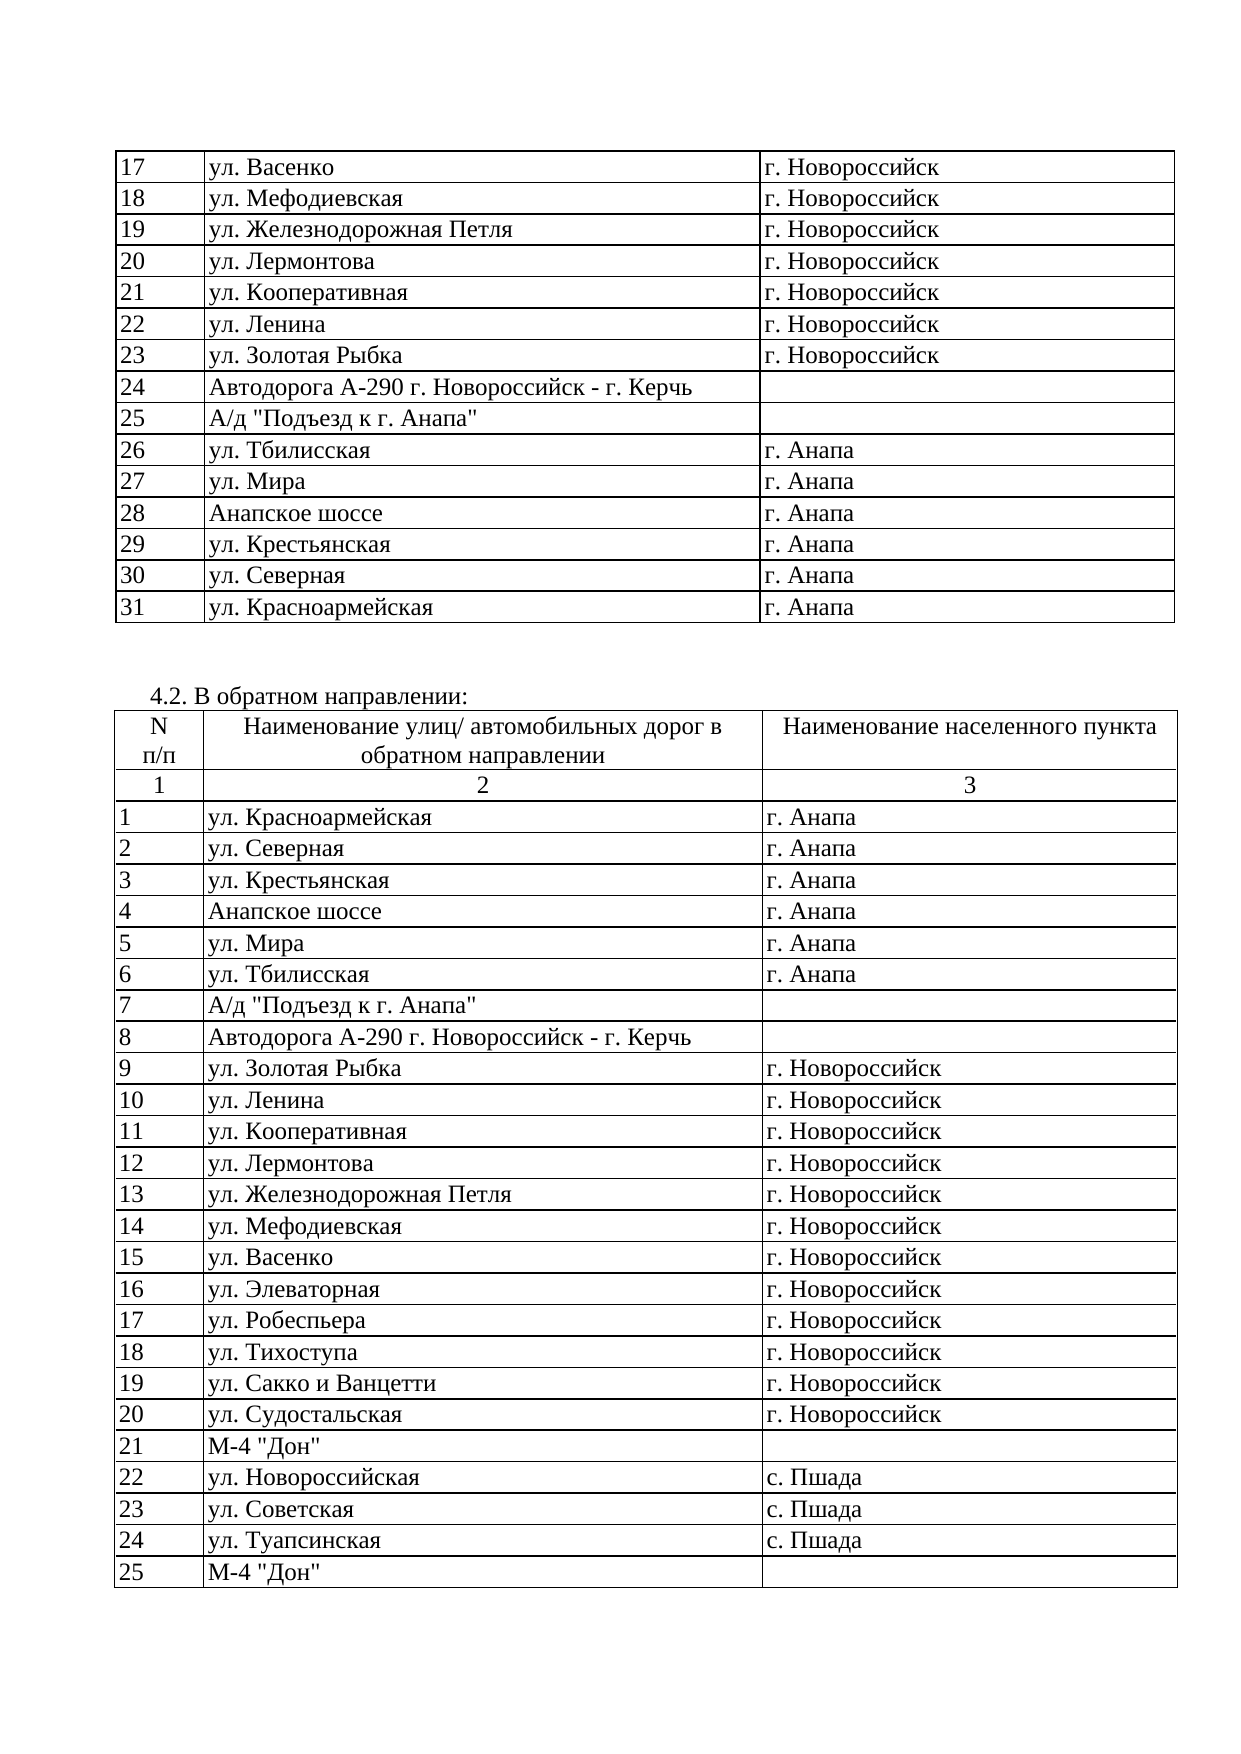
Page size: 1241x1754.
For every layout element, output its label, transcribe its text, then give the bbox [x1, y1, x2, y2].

table_cell 25 [117, 403, 204, 433]
table_cell г. Анапа [763, 895, 1177, 926]
table_cell г. Анапа [761, 498, 1174, 527]
table_cell А/д "Подъезд к г. Анапа" [205, 403, 759, 433]
table_cell [763, 1555, 1177, 1587]
table_cell г. Новороссийск [763, 1209, 1177, 1241]
table_cell ул. Советская [204, 1494, 762, 1524]
table_cell г. Новороссийск [763, 1052, 1177, 1083]
table_cell 22 [115, 1462, 203, 1492]
table_cell г. Новороссийск [761, 277, 1174, 307]
table_cell с. Пшада [763, 1461, 1177, 1492]
table_cell ул. Судостальская [204, 1400, 762, 1429]
table_cell г. Новороссийск [761, 183, 1174, 213]
table_cell 28 [117, 498, 204, 527]
table_cell ул. Красноармейская [204, 802, 762, 832]
table_cell 23 [117, 340, 204, 370]
table_cell с. Пшада [763, 1524, 1177, 1555]
table_cell 2 [115, 833, 203, 863]
table_cell ул. Северная [205, 561, 759, 590]
table_cell 3 [115, 864, 203, 894]
table_cell 19 [117, 215, 204, 244]
table_cell Автодорога А-290 г. Новороссийск - г. Керчь [204, 1022, 762, 1052]
table_cell г. Анапа [763, 926, 1177, 957]
table_cell ул. Сакко и Ванцетти [204, 1368, 762, 1398]
table_cell г. Новороссийск [763, 1241, 1177, 1272]
table_cell ул. Туапсинская [204, 1525, 762, 1555]
table_cell Анапское шоссе [205, 498, 759, 527]
table_cell с. Пшада [763, 1492, 1177, 1524]
table_cell [761, 372, 1174, 402]
table_cell 25 [115, 1556, 203, 1587]
table_cell ул. Золотая Рыбка [205, 340, 759, 370]
table_header Наименование населенного пункта [763, 711, 1177, 769]
table_cell 18 [117, 183, 204, 213]
table_cell [763, 1429, 1177, 1461]
table_cell 30 [117, 561, 204, 590]
table_cell 17 [115, 1305, 203, 1335]
table_cell 10 [115, 1084, 203, 1115]
table_cell г. Новороссийск [763, 1146, 1177, 1178]
table_cell 26 [117, 435, 204, 464]
table_cell ул. Тбилисская [204, 959, 762, 989]
table_cell 17 [117, 152, 204, 181]
table_cell ул. Северная [204, 833, 762, 863]
table_cell г. Анапа [761, 561, 1174, 590]
table_cell г. Новороссийск [761, 309, 1174, 339]
table_cell ул. Ленина [205, 309, 759, 339]
table_cell [763, 1020, 1177, 1052]
table_cell ул. Тбилисская [205, 435, 759, 464]
table_cell ул. Красноармейская [205, 592, 759, 622]
table_cell 18 [115, 1336, 203, 1366]
table_cell 21 [115, 1430, 203, 1461]
table_cell г. Анапа [761, 529, 1174, 559]
table_cell 20 [117, 246, 204, 276]
table_cell 24 [115, 1525, 203, 1555]
table_cell ул. Робеспьера [204, 1305, 762, 1335]
table_cell ул. Золотая Рыбка [204, 1053, 762, 1083]
table_cell ул. Лермонтова [204, 1148, 762, 1178]
table_cell г. Анапа [761, 592, 1174, 622]
table_cell ул. Мефодиевская [204, 1211, 762, 1241]
text 4.2. В обратном направлении: [150, 681, 1090, 710]
table_cell г. Анапа [763, 800, 1177, 832]
table_cell г. Новороссийск [761, 246, 1174, 276]
table_cell ул. Кооперативная [205, 277, 759, 307]
table_cell ул. Васенко [205, 152, 759, 181]
table_cell ул. Элеваторная [204, 1274, 762, 1303]
table_cell ул. Тихоступа [204, 1337, 762, 1366]
table_cell г. Новороссийск [763, 1398, 1177, 1429]
table_cell 8 [115, 1021, 203, 1052]
table_cell ул. Крестьянская [204, 865, 762, 894]
table_cell ул. Лермонтова [205, 246, 759, 276]
table_cell ул. Новороссийская [204, 1462, 762, 1492]
table_cell 20 [115, 1399, 203, 1429]
table_cell г. Новороссийск [761, 340, 1174, 370]
table_cell ул. Ленина [204, 1085, 762, 1115]
table_cell 19 [115, 1368, 203, 1398]
table_cell А/д "Подъезд к г. Анапа" [204, 991, 762, 1020]
table_cell 1 [115, 770, 203, 800]
table_cell г. Новороссийск [763, 1366, 1177, 1398]
table_cell г. Новороссийск [761, 215, 1174, 244]
table_header Наименование улиц/ автомобильных дорог в обратном направлении [204, 711, 762, 769]
table_cell 5 [115, 927, 203, 957]
table_cell [761, 403, 1174, 433]
table_cell г. Новороссийск [763, 1115, 1177, 1146]
table_cell ул. Мира [205, 466, 759, 496]
table_cell М-4 "Дон" [204, 1557, 762, 1587]
table_cell М-4 "Дон" [204, 1431, 762, 1461]
table_cell г. Анапа [761, 435, 1174, 464]
table_cell Анапское шоссе [204, 896, 762, 926]
table_cell ул. Васенко [204, 1242, 762, 1272]
table_cell г. Анапа [763, 958, 1177, 989]
table_cell г. Новороссийск [763, 1304, 1177, 1335]
table_cell ул. Кооперативная [204, 1116, 762, 1146]
table_cell 22 [117, 309, 204, 339]
table_cell 6 [115, 959, 203, 989]
table_cell 23 [115, 1493, 203, 1524]
table_cell г. Новороссийск [763, 1083, 1177, 1115]
table_cell 14 [115, 1210, 203, 1241]
table_cell г. Новороссийск [763, 1335, 1177, 1366]
table_header N п/п [115, 711, 203, 769]
table_cell г. Анапа [763, 863, 1177, 894]
table_cell 15 [115, 1242, 203, 1272]
table_cell 29 [117, 529, 204, 559]
table_cell [763, 989, 1177, 1020]
table_cell 13 [115, 1179, 203, 1209]
table_cell 3 [763, 769, 1177, 800]
table_cell ул. Крестьянская [205, 529, 759, 559]
table_cell ул. Мефодиевская [205, 183, 759, 213]
table_cell 24 [117, 372, 204, 402]
table_cell 4 [115, 896, 203, 926]
table_cell ул. Железнодорожная Петля [204, 1179, 762, 1209]
table_cell 7 [115, 990, 203, 1020]
table_cell 9 [115, 1053, 203, 1083]
table_cell 21 [117, 277, 204, 307]
table_cell 1 [115, 801, 203, 832]
table_cell г. Новороссийск [763, 1272, 1177, 1303]
table_cell г. Новороссийск [763, 1178, 1177, 1209]
table_cell Автодорога А-290 г. Новороссийск - г. Керчь [205, 372, 759, 402]
table_cell 16 [115, 1273, 203, 1303]
table_cell 31 [117, 592, 204, 622]
table_cell г. Анапа [761, 466, 1174, 496]
table_cell г. Новороссийск [761, 152, 1174, 181]
table_cell 27 [117, 466, 204, 496]
table_cell ул. Мира [204, 928, 762, 957]
table_cell г. Анапа [763, 832, 1177, 863]
table_cell 12 [115, 1147, 203, 1178]
table_cell 2 [204, 770, 762, 800]
table_cell 11 [115, 1116, 203, 1146]
table_cell ул. Железнодорожная Петля [205, 215, 759, 244]
